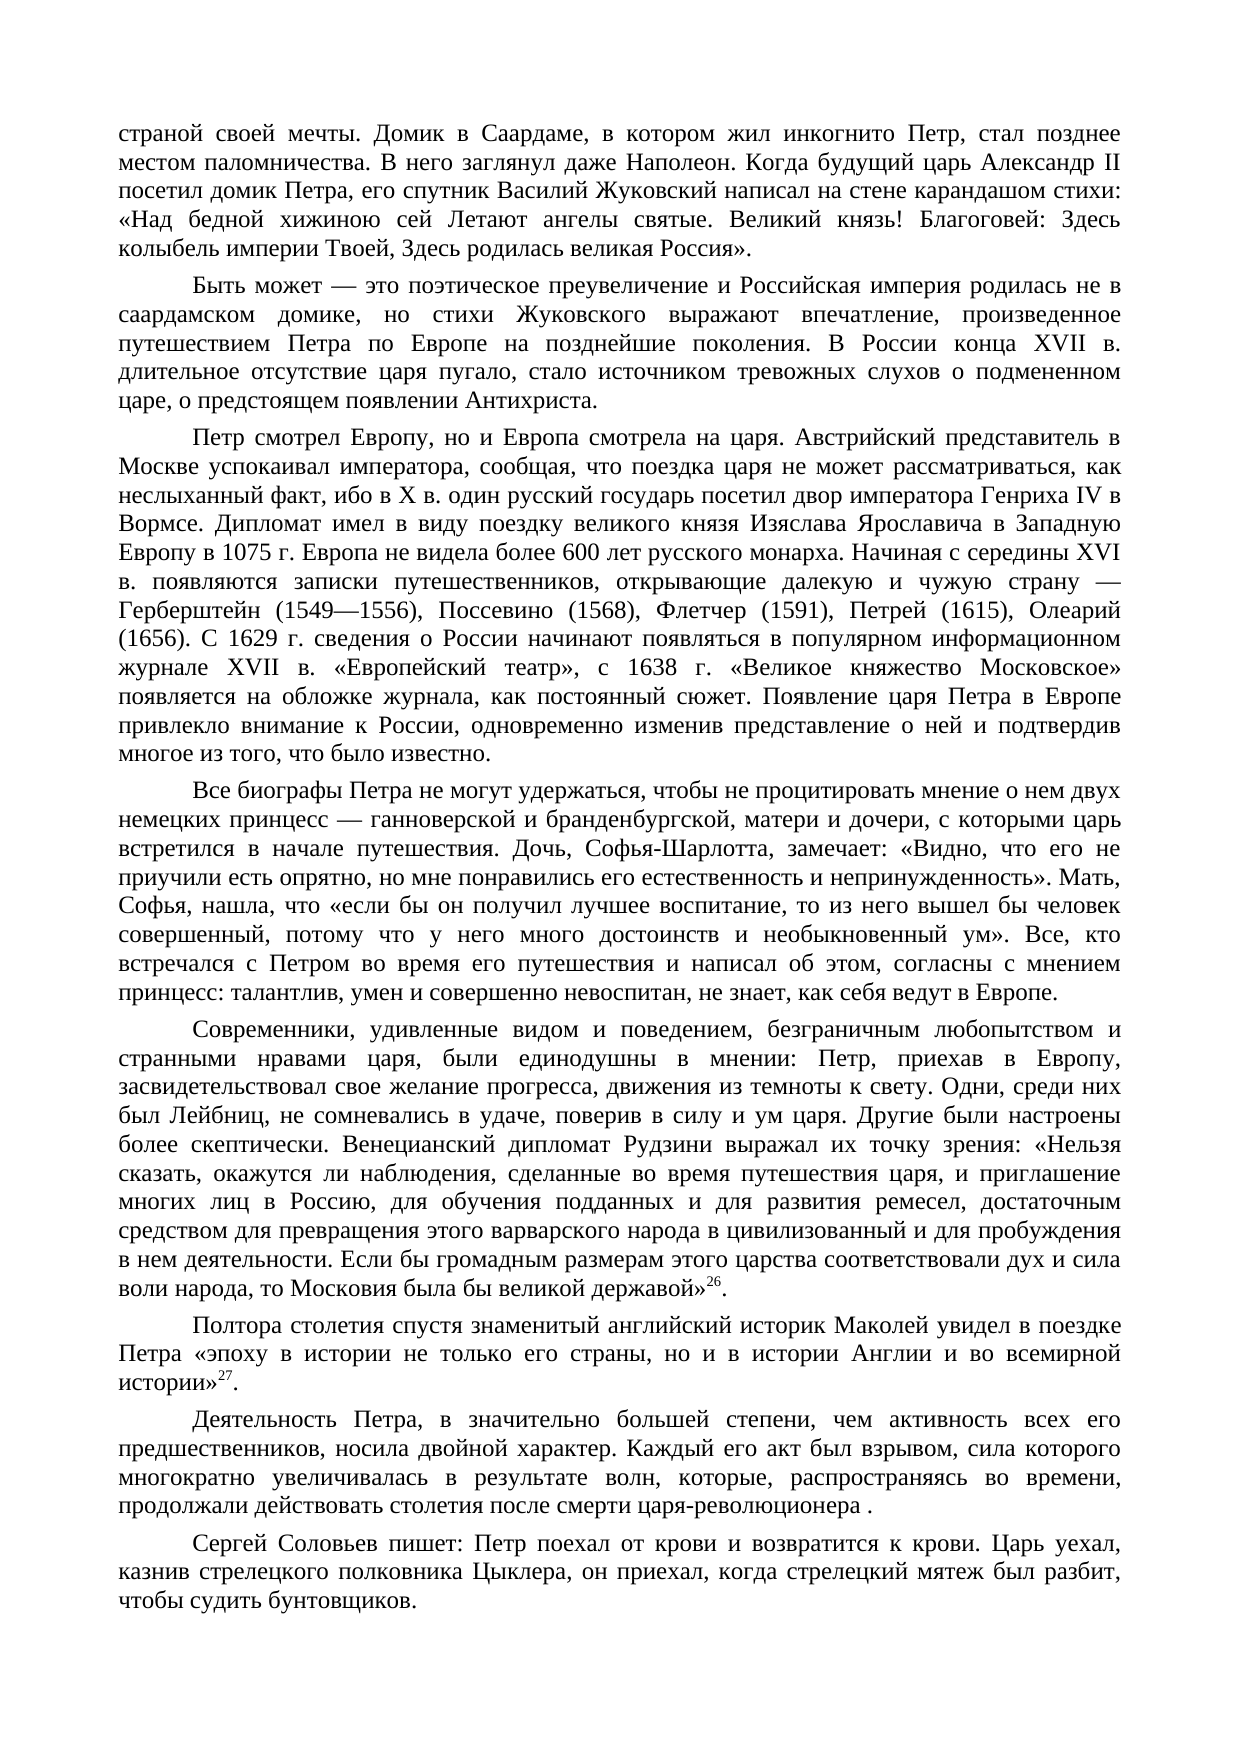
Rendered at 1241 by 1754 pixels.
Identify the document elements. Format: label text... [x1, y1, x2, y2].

text Деятельность Петра, в значительно большей степени, чем активность всех его предшественников, носила двойной характер. Каждый его акт был взрывом, сила которого многократно увеличивалась в результате волн, которые, распространяясь во времени, продолжали действовать столетия после смерти царя-революционера . [118, 1404, 1122, 1519]
text Быть может — это поэтическое преувеличение и Российская империя родилась не в саардамском домике, но стихи Жуковского выражают впечатление, произведенное путешествием Петра по Европе на позднейшие поколения. В России конца XVII в. длительное отсутствие царя пугало, стало источником тревожных слухов о подмененном царе, о предстоящем появлении Антихриста. [118, 270, 1122, 414]
text Сергей Соловьев пишет: Петр поехал от крови и возвратится к крови. Царь уехал, казнив стрелецкого полковника Цыклера, он приехал, когда стрелецкий мятеж был разбит, чтобы судить бунтовщиков. [118, 1528, 1122, 1614]
text Все биографы Петра не могут удержаться, чтобы не процитировать мнение о нем двух немецких принцесс — ганноверской и бранденбургской, матери и дочери, с которыми царь встретился в начале путешествия. Дочь, Софья-Шарлотта, замечает: «Видно, что его не приучили есть опрятно, но мне понравились его естественность и непринужденность». Мать, Софья, нашла, что «если бы он получил лучшее воспитание, то из него вышел бы человек совершенный, потому что у него много достоинств и необыкновенный ум». Все, кто встречался с Петром во время его путешествия и написал об этом, согласны с мнением принцесс: талантлив, умен и совершенно невоспитан, не знает, как себя ведут в Европе. [118, 776, 1122, 1006]
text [118, 118, 1122, 262]
text Полтора столетия спустя знаменитый английский историк Маколей увидел в поездке Петра «эпоху в истории не только его страны, но и в истории Англии и во всемирной истории»27. [118, 1310, 1122, 1396]
text Петр смотрел Европу, но и Европа смотрела на царя. Австрийский представитель в Москве успокаивал императора, сообщая, что поездка царя не может рассматриваться, как неслыханный факт, ибо в X в. один русский государь посетил двор императора Генриха IV в Вормсе. Дипломат имел в виду поездку великого князя Изяслава Ярославича в Западную Европу в 1075 г. Европа не видела более 600 лет русского монарха. Начиная с середины XVI в. появляются записки путешественников, открывающие далекую и чужую страну — Герберштейн (1549—1556), Поссевино (1568), Флетчер (1591), Петрей (1615), Олеарий (1656). С 1629 г. сведения о России начинают появляться в популярном информационном журнале XVII в. «Европейский театр», с 1638 г. «Великое княжество Московское» появляется на обложке журнала, как постоянный сюжет. Появление царя Петра в Европе привлекло внимание к России, одновременно изменив представление о ней и подтвердив многое из того, что было известно. [118, 422, 1122, 767]
text Современники, удивленные видом и поведением, безграничным любопытством и странными нравами царя, были единодушны в мнении: Петр, приехав в Европу, засвидетельствовал свое желание прогресса, движения из темноты к свету. Одни, среди них был Лейбниц, не сомневались в удаче, поверив в силу и ум царя. Другие были настроены более скептически. Венецианский дипломат Рудзини выражал их точку зрения: «Нельзя сказать, окажутся ли наблюдения, сделанные во время путешествия царя, и приглашение многих лиц в Россию, для обучения подданных и для развития ремесел, достаточным средством для превращения этого варварского народа в цивилизованный и для пробуждения в нем деятельности. Если бы громадным размерам этого царства соответствовали дух и сила воли народа, то Московия была бы великой державой»26. [118, 1014, 1122, 1301]
